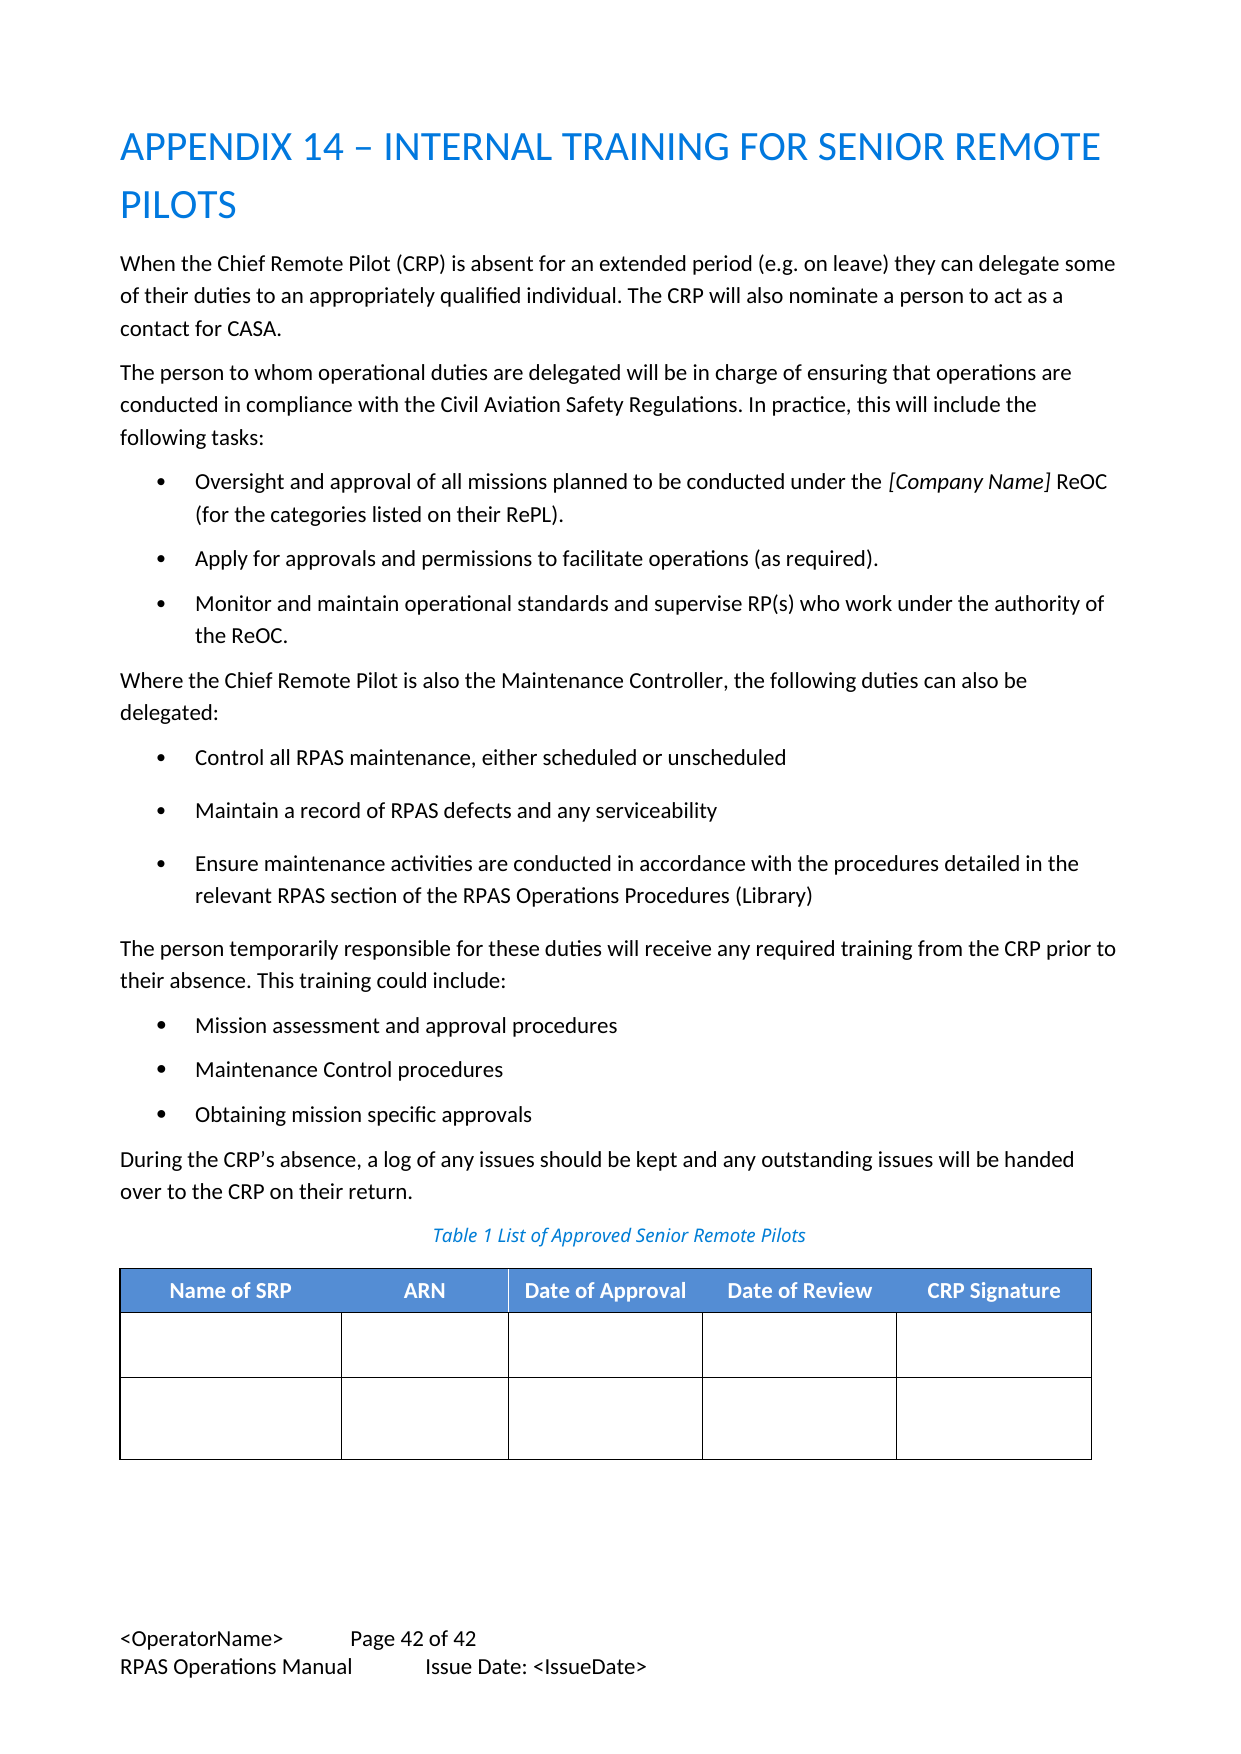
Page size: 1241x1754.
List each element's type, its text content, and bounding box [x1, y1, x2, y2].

list Apply for approvals and permissions to facilitate operations (as required). [157, 544, 1120, 572]
text When the Chief Remote Pilot (CRP) is absent for an extended period (e.g. on leave) they can delegate some of their duties to an appropriately qualified individual. The CRP will also nominate a person to act as a contact for CASA. [120, 249, 1120, 342]
table_cell [703, 1313, 896, 1377]
table_header Name of SRP [121, 1269, 341, 1312]
text The person to whom operational duties are delegated will be in charge of ensuring that operations are conducted in compliance with the Civil Aviation Safety Regulations. In practice, this will include the following tasks: [120, 358, 1120, 451]
text The person temporarily responsible for these duties will receive any required training from the CRP prior to their absence. This training could include: [120, 934, 1120, 994]
table_header Date of Review [703, 1269, 897, 1312]
list Oversight and approval of all missions planned to be conducted under the [Company Name] ReOC (for the categories listed on their RePL). [157, 467, 1120, 528]
table_header CRP Signature [897, 1269, 1091, 1312]
table_cell [897, 1313, 1091, 1377]
text APPENDIX 14 – INTERNAL TRAINING FOR SENIOR REMOTE PILOTS [120, 120, 1120, 229]
table_cell [342, 1378, 508, 1459]
table_cell [703, 1378, 896, 1459]
table_cell [121, 1313, 341, 1377]
table_cell [509, 1313, 702, 1377]
table_header Date of Approval [509, 1269, 703, 1312]
text During the CRP’s absence, a log of any issues should be kept and any outstanding issues will be handed over to the CRP on their return. [120, 1145, 1120, 1205]
table_cell [509, 1378, 702, 1459]
list Obtaining mission specific approvals [157, 1100, 1120, 1128]
list Maintenance Control procedures [157, 1056, 1120, 1084]
table_header ARN [341, 1269, 508, 1312]
list Ensure maintenance activities are conducted in accordance with the procedures detailed in the relevant RPAS section of the RPAS Operations Procedures (Library) [157, 849, 1120, 909]
list Monitor and maintain operational standards and supervise RP(s) who work under the authority of the ReOC. [157, 589, 1120, 649]
table_cell [121, 1378, 341, 1459]
table_cell [897, 1378, 1091, 1459]
list Control all RPAS maintenance, either scheduled or unscheduled [157, 743, 1120, 771]
list Mission assessment and approval procedures [157, 1011, 1120, 1039]
list Maintain a record of RPAS defects and any serviceability [157, 796, 1120, 824]
table_cell [342, 1313, 508, 1377]
text Where the Chief Remote Pilot is also the Maintenance Controller, the following duties can also be delegated: [120, 666, 1120, 726]
